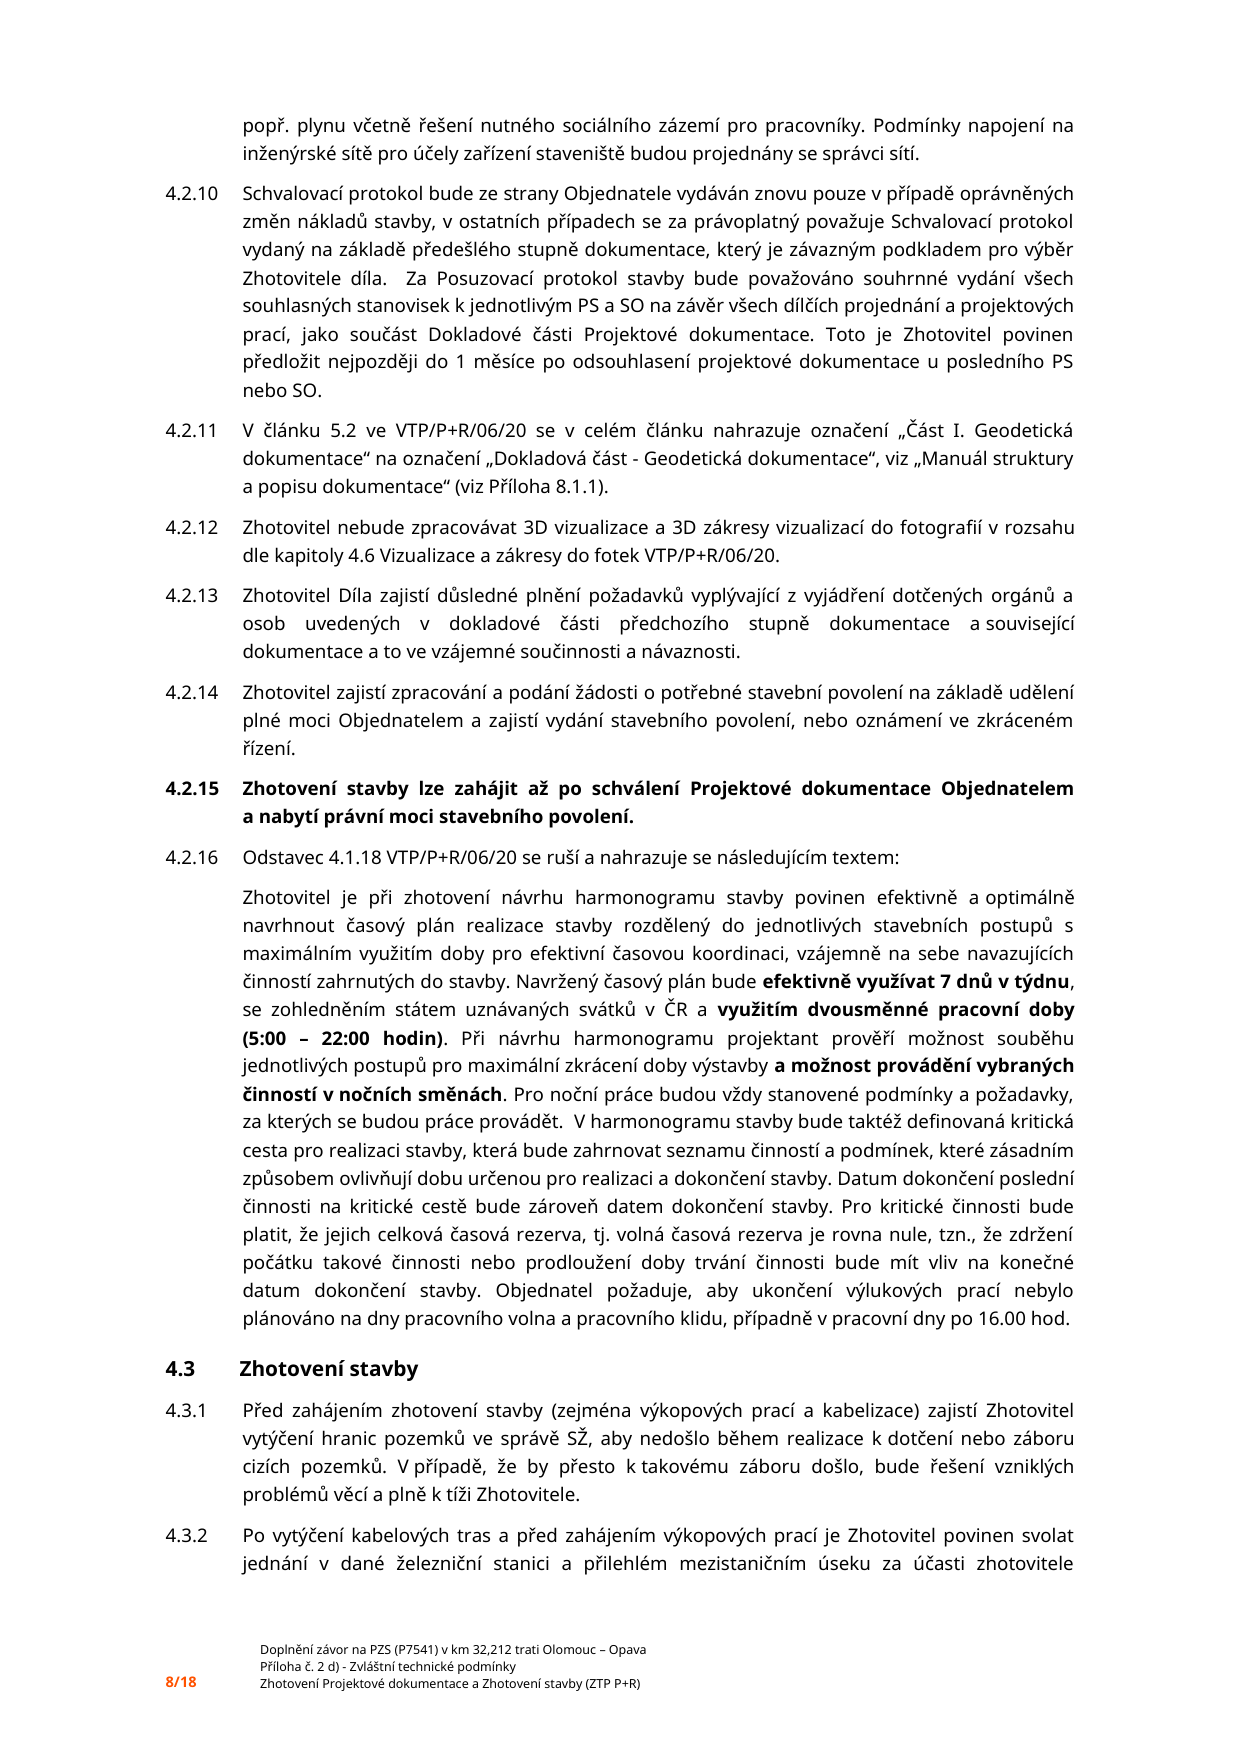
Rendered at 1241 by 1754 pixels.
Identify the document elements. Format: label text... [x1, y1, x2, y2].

text Zhotovení stavby lze zahájit až po schválení Projektové dokumentace Objednatelem a nabytí právní moci stavebního povolení. [165, 776, 1075, 829]
text Zhotovitel zajistí zpracování a podání žádosti o potřebné stavební povolení na základě udělení plné moci Objednatelem a zajistí vydání stavebního povolení, nebo oznámení ve zkráceném řízení. [165, 679, 1075, 761]
text V článku 5.2 ve VTP/P+R/06/20 se v celém článku nahrazuje označení „Část I. Geodetická dokumentace“ na označení „Dokladová část - Geodetická dokumentace“, viz „Manuál struktury a popisu dokumentace“ (viz Příloha 8.1.1). [165, 417, 1075, 499]
text Zhotovení stavby [165, 1354, 1075, 1382]
text Schvalovací protokol bude ze strany Objednatele vydáván znovu pouze v případě oprávněných změn nákladů stavby, v ostatních případech se za právoplatný považuje Schvalovací protokol vydaný na základě předešlého stupně dokumentace, který je závazným podkladem pro výběr Zhotovitele díla. Za Posuzovací protokol stavby bude považováno souhrnné vydání všech souhlasných stanovisek k jednotlivým PS a SO na závěr všech dílčích projednání a projektových prací, jako součást Dokladové části Projektové dokumentace. Toto je Zhotovitel povinen předložit nejpozději do 1 měsíce po odsouhlasení projektové dokumentace u posledního PS nebo SO. [165, 181, 1075, 402]
text Zhotovitel nebude zpracovávat 3D vizualizace a 3D zákresy vizualizací do fotografií v rozsahu dle kapitoly 4.6 Vizualizace a zákresy do fotek VTP/P+R/06/20. [165, 514, 1075, 567]
text Zhotovitel je při zhotovení návrhu harmonogramu stavby povinen efektivně a optimálně navrhnout časový plán realizace stavby rozdělený do jednotlivých stavebních postupů s maximálním využitím doby pro efektivní časovou koordinaci, vzájemně na sebe navazujících činností zahrnutých do stavby. Navržený časový plán bude efektivně využívat 7 dnů v týdnu, se zohledněním státem uznávaných svátků v ČR a využitím dvousměnné pracovní doby (5:00 – 22:00 hodin). Při návrhu harmonogramu projektant prověří možnost souběhu jednotlivých postupů pro maximální zkrácení doby výstavby a možnost provádění vybraných činností v nočních směnách. Pro noční práce budou vždy stanovené podmínky a požadavky, za kterých se budou práce provádět. V harmonogramu stavby bude taktéž definovaná kritická cesta pro realizaci stavby, která bude zahrnovat seznamu činností a podmínek, které zásadním způsobem ovlivňují dobu určenou pro realizaci a dokončení stavby. Datum dokončení poslední činnosti na kritické cestě bude zároveň datem dokončení stavby. Pro kritické činnosti bude platit, že jejich celková časová rezerva, tj. volná časová rezerva je rovna nule, tzn., že zdržení počátku takové činnosti nebo prodloužení doby trvání činnosti bude mít vliv na konečné datum dokončení stavby. Objednatel požaduje, aby ukončení výlukových prací nebylo plánováno na dny pracovního volna a pracovního klidu, případně v pracovní dny po 16.00 hod. [242, 885, 1075, 1331]
text Zhotovitel Díla zajistí důsledné plnění požadavků vyplývající z vyjádření dotčených orgánů a osob uvedených v dokladové části předchozího stupně dokumentace a související dokumentace a to ve vzájemné součinnosti a návaznosti. [165, 582, 1075, 664]
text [165, 112, 1075, 166]
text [165, 1522, 1075, 1576]
text Odstavec 4.1.18 VTP/P+R/06/20 se ruší a nahrazuje se následujícím textem: [165, 844, 1075, 870]
text Před zahájením zhotovení stavby (zejména výkopových prací a kabelizace) zajistí Zhotovitel vytýčení hranic pozemků ve správě SŽ, aby nedošlo během realizace k dotčení nebo záboru cizích pozemků. V případě, že by přesto k takovému záboru došlo, bude řešení vzniklých problémů věcí a plně k tíži Zhotovitele. [165, 1398, 1075, 1507]
